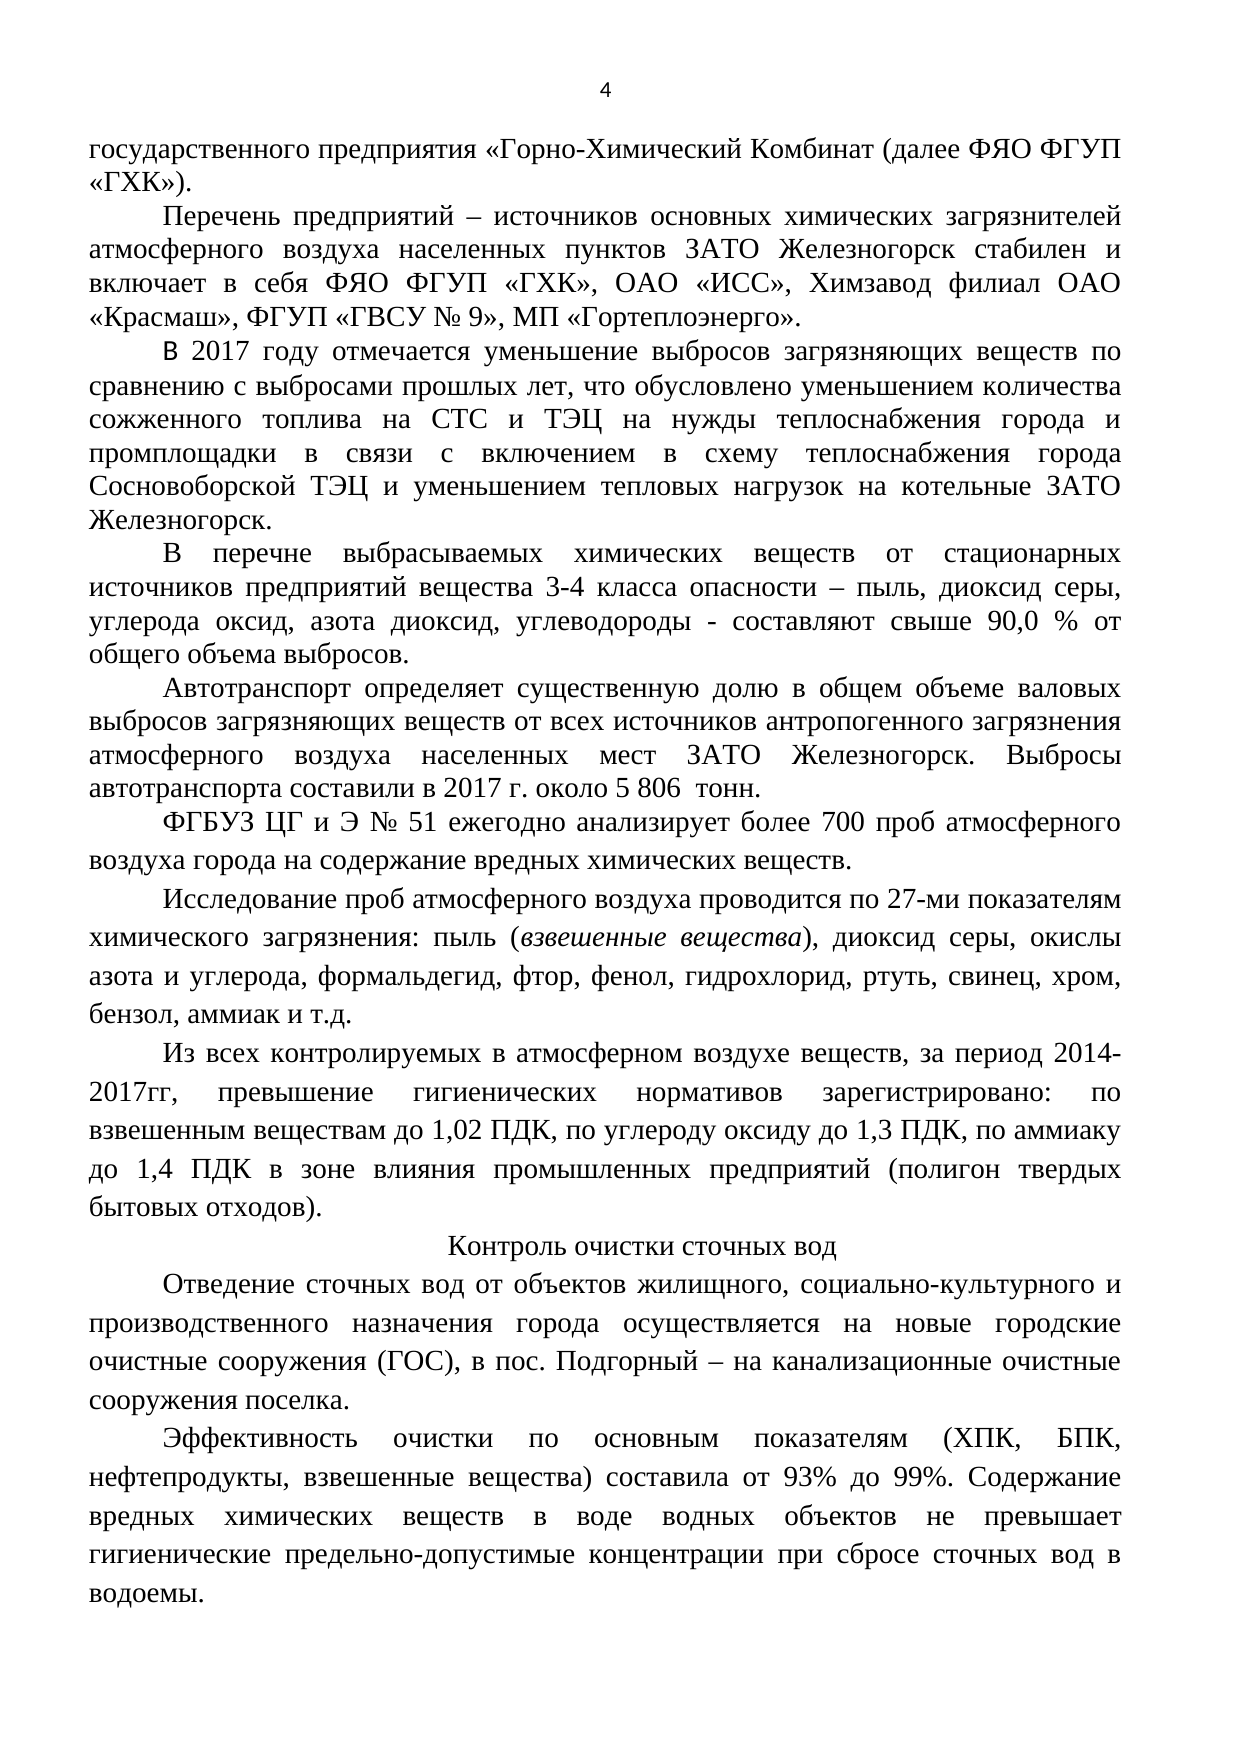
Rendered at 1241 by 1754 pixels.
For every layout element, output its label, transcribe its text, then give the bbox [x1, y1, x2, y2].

text В перечне выбрасываемых химических веществ от стационарных источников предприятий вещества 3-4 класса опасности – пыль, диоксид серы, углерода оксид, азота диоксид, углеводороды - составляют свыше 90,0 % от общего объема выбросов. [89, 536, 1122, 670]
text Перечень предприятий – источников основных химических загрязнителей атмосферного воздуха населенных пунктов ЗАТО Железногорск стабилен и включает в себя ФЯО ФГУП «ГХК», ОАО «ИСС», Химзавод филиал ОАО «Красмаш», ФГУП «ГВСУ № 9», МП «Гортеплоэнерго». [89, 198, 1122, 332]
text Из всех контролируемых в атмосферном воздухе веществ, за период 2014-2017гг, превышение гигиенических нормативов зарегистрировано: по взвешенным веществам до 1,02 ПДК, по углероду оксиду до 1,3 ПДК, по аммиаку до 1,4 ПДК в зоне влияния промышленных предприятий (полигон твердых бытовых отходов). [89, 1035, 1122, 1223]
text Контроль очистки сточных вод [89, 1228, 1122, 1261]
text Эффективность очистки по основным показателям (ХПК, БПК, нефтепродукты, взвешенные вещества) составила от 93% до 99%. Содержание вредных химических веществ в воде водных объектов не превышает гигиенические предельно-допустимые концентрации при сбросе сточных вод в водоемы. [89, 1421, 1122, 1608]
text Отведение сточных вод от объектов жилищного, социально-культурного и производственного назначения города осуществляется на новые городские очистные сооружения (ГОС), в пос. Подгорный – на канализационные очистные сооружения поселка. [89, 1266, 1122, 1416]
text ФГБУЗ ЦГ и Э № 51 ежегодно анализирует более 700 проб атмосферного воздуха города на содержание вредных химических веществ. [89, 804, 1122, 876]
text Автотранспорт определяет существенную долю в общем объеме валовых выбросов загрязняющих веществ от всех источников антропогенного загрязнения атмосферного воздуха населенных мест ЗАТО Железногорск. Выбросы автотранспорта составили в 2017 г. около 5 806 тонн. [89, 670, 1122, 804]
text Исследование проб атмосферного воздуха проводится по 27-ми показателям химического загрязнения: пыль (взвешенные вещества), диоксид серы, окислы азота и углерода, формальдегид, фтор, фенол, гидрохлорид, ртуть, свинец, хром, бензол, аммиак и т.д. [89, 881, 1122, 1030]
text В 2017 году отмечается уменьшение выбросов загрязняющих веществ по сравнению с выбросами прошлых лет, что обусловлено уменьшением количества сожженного топлива на СТС и ТЭЦ на нужды теплоснабжения города и промплощадки в связи с включением в схему теплоснабжения города Сосновоборской ТЭЦ и уменьшением тепловых нагрузок на котельные ЗАТО Железногорск. [89, 332, 1122, 536]
